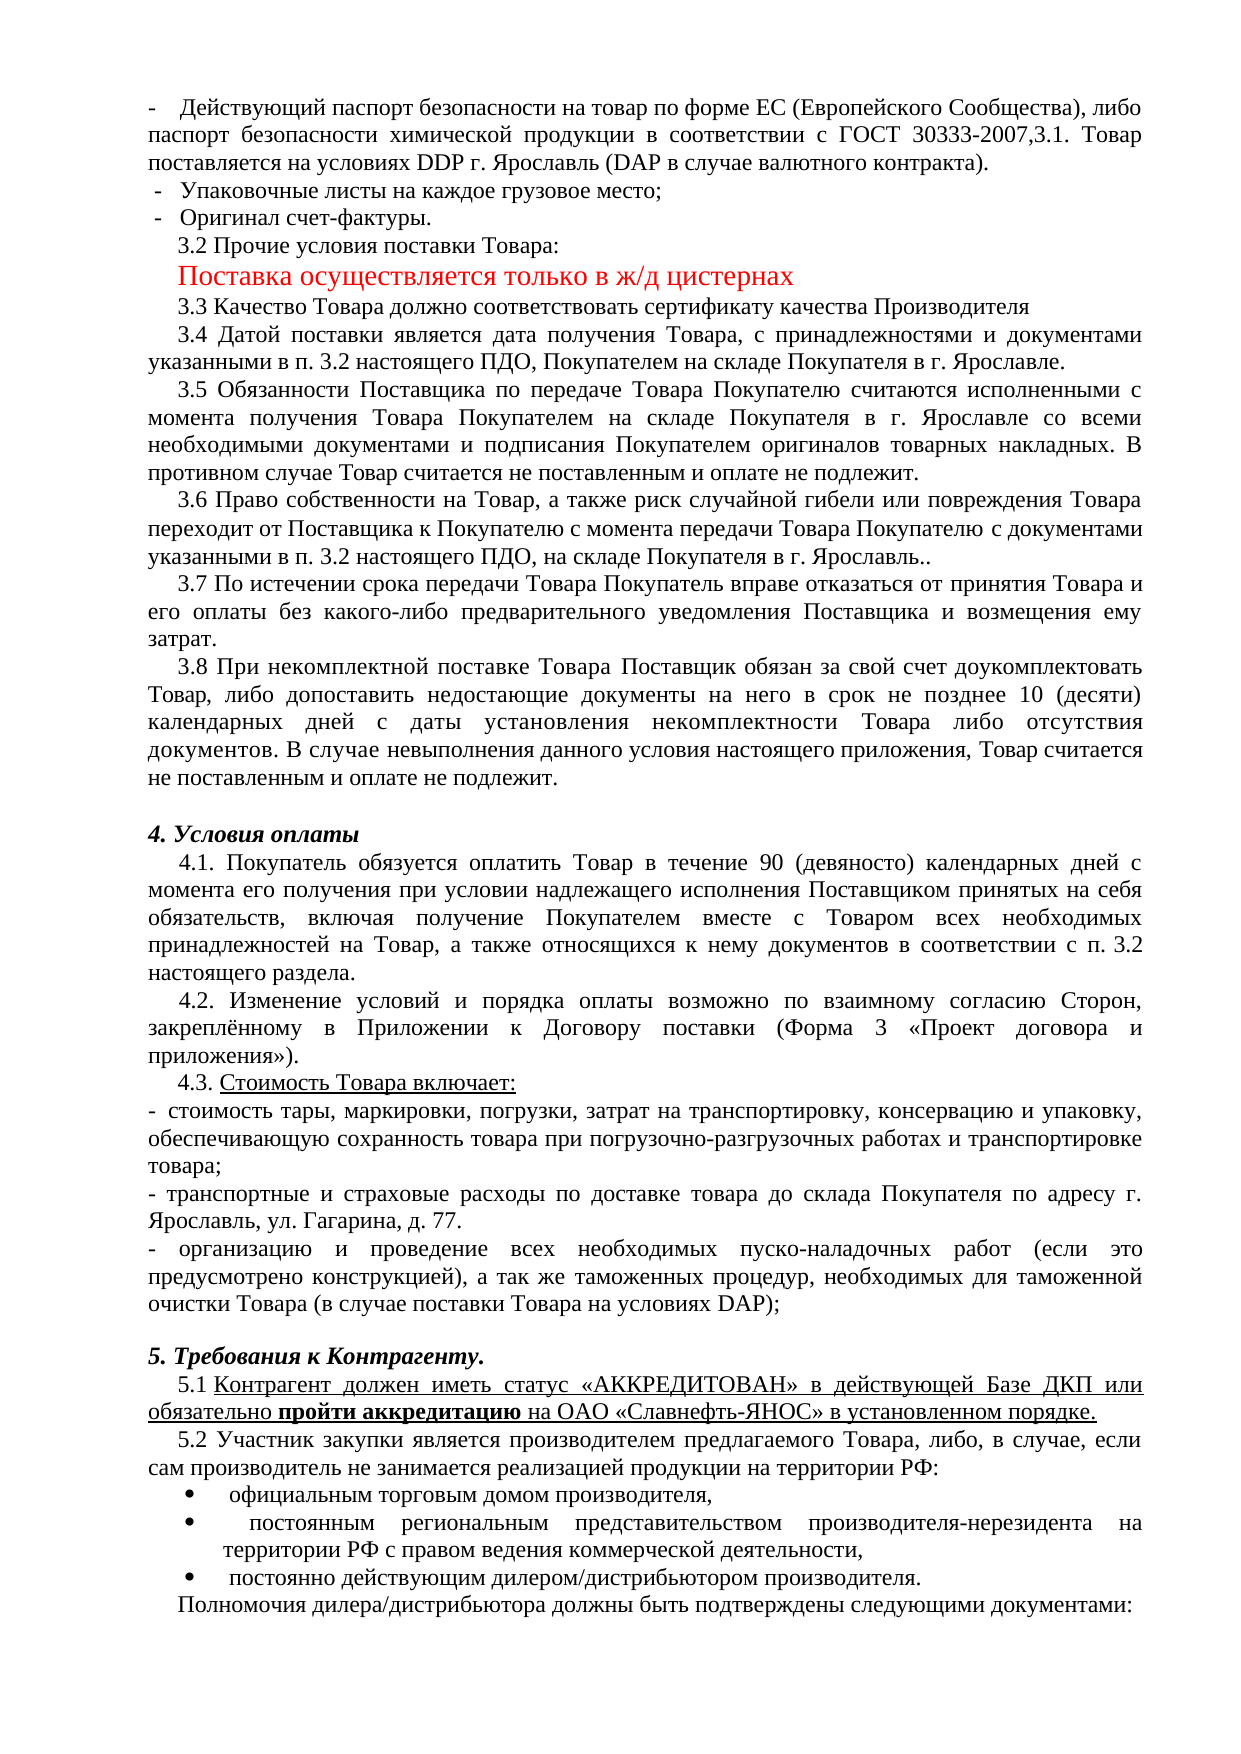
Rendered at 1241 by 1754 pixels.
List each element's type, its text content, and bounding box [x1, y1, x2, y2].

list постоянным региональным представительством производителя-нерезидента на территории РФ с правом ведения коммерческой деятельности, [185, 1508, 1143, 1563]
text - организацию и проведение всех необходимых пуско-наладочных работ (если это предусмотрено конструкцией), а так же таможенных процедур, необходимых для таможенной очистки Товара (в случае поставки Товара на условиях DAP); [148, 1234, 1143, 1317]
text 3.7 По истечении срока передачи Товара Покупатель вправе отказаться от принятия Товара и его оплаты без какого-либо предварительного уведомления Поставщика и возмещения ему затрат. [148, 569, 1143, 652]
text - Оригинал счет-фактуры. [148, 203, 1143, 231]
text 4.3. Стоимость Товара включает: [148, 1068, 1143, 1096]
text 5. Требования к Контрагенту. [148, 1341, 1143, 1370]
text 3.3 Качество Товара должно соответствовать сертификату качества Производителя [148, 292, 1143, 320]
text 5.1 Контрагент должен иметь статус «АККРЕДИТОВАН» в действующей Базе ДКП или обязательно пройти аккредитацию на ОАО «Славнефть-ЯНОС» в установленном порядке. [148, 1370, 1143, 1425]
text - Действующий паспорт безопасности на товар по форме EC (Европейского Сообщества), либо паспорт безопасности химической продукции в соответствии с ГОСТ 30333-2007,3.1. Товар поставляется на условиях DDP г. Ярославль (DAP в случае валютного контракта). [148, 93, 1143, 176]
text 3.2 Прочие условия поставки Товара: [148, 231, 1143, 258]
text 4.1. Покупатель обязуется оплатить Товар в течение 90 (девяносто) календарных дней с момента его получения при условии надлежащего исполнения Поставщиком принятых на себя обязательств, включая получение Покупателем вместе с Товаром всех необходимых принадлежностей на Товар, а также относящихся к нему документов в соответствии с п. 3.2 настоящего раздела. [148, 848, 1143, 986]
text Полномочия дилера/дистрибьютора должны быть подтверждены следующими документами: [148, 1591, 1143, 1618]
text 5.2 Участник закупки является производителем предлагаемого Товара, либо, в случае, если сам производитель не занимается реализацией продукции на территории РФ: [148, 1425, 1143, 1480]
text - стоимость тары, маркировки, погрузки, затрат на транспортировку, консервацию и упаковку, обеспечивающую сохранность товара при погрузочно-разгрузочных работах и транспортировке товара; [148, 1096, 1143, 1179]
text 3.4 Датой поставки является дата получения Товара, с принадлежностями и документами указанными в п. 3.2 настоящего ПДО, Покупателем на складе Покупателя в г. Ярославле. [148, 320, 1143, 375]
text Поставка осуществляется только в ж/д цистернах [148, 258, 1143, 292]
text 3.8 При некомплектной поставке Товара Поставщик обязан за свой счет доукомплектовать Товар, либо допоставить недостающие документы на него в срок не позднее 10 (десяти) календарных дней с даты установления некомплектности Товара либо отсутствия документов. В случае невыполнения данного условия настоящего приложения, Товар считается не поставленным и оплате не подлежит. [148, 652, 1143, 790]
text - Упаковочные листы на каждое грузовое место; [148, 176, 1143, 203]
text 4.2. Изменение условий и порядка оплаты возможно по взаимному согласию Сторон, закреплённому в Приложении к Договору поставки (Форма 3 «Проект договора и приложения»). [148, 986, 1143, 1068]
text - транспортные и страховые расходы по доставке товара до склада Покупателя по адресу г. Ярославль, ул. Гагарина, д. 77. [148, 1179, 1143, 1234]
list официальным торговым домом производителя, [185, 1480, 1143, 1508]
text 3.5 Обязанности Поставщика по передаче Товара Покупателю считаются исполненными с момента получения Товара Покупателем на складе Покупателя в г. Ярославле со всеми необходимыми документами и подписания Покупателем оригиналов товарных накладных. В противном случае Товар считается не поставленным и оплате не подлежит. [148, 375, 1143, 485]
text 3.6 Право собственности на Товар, а также риск случайной гибели или повреждения Товара переходит от Поставщика к Покупателю с момента передачи Товара Покупателю с документами указанными в п. 3.2 настоящего ПДО, на складе Покупателя в г. Ярославль.. [148, 485, 1143, 569]
text 4. Условия оплаты [148, 819, 1143, 848]
list постоянно действующим дилером/дистрибьютором производителя. [185, 1563, 1143, 1591]
